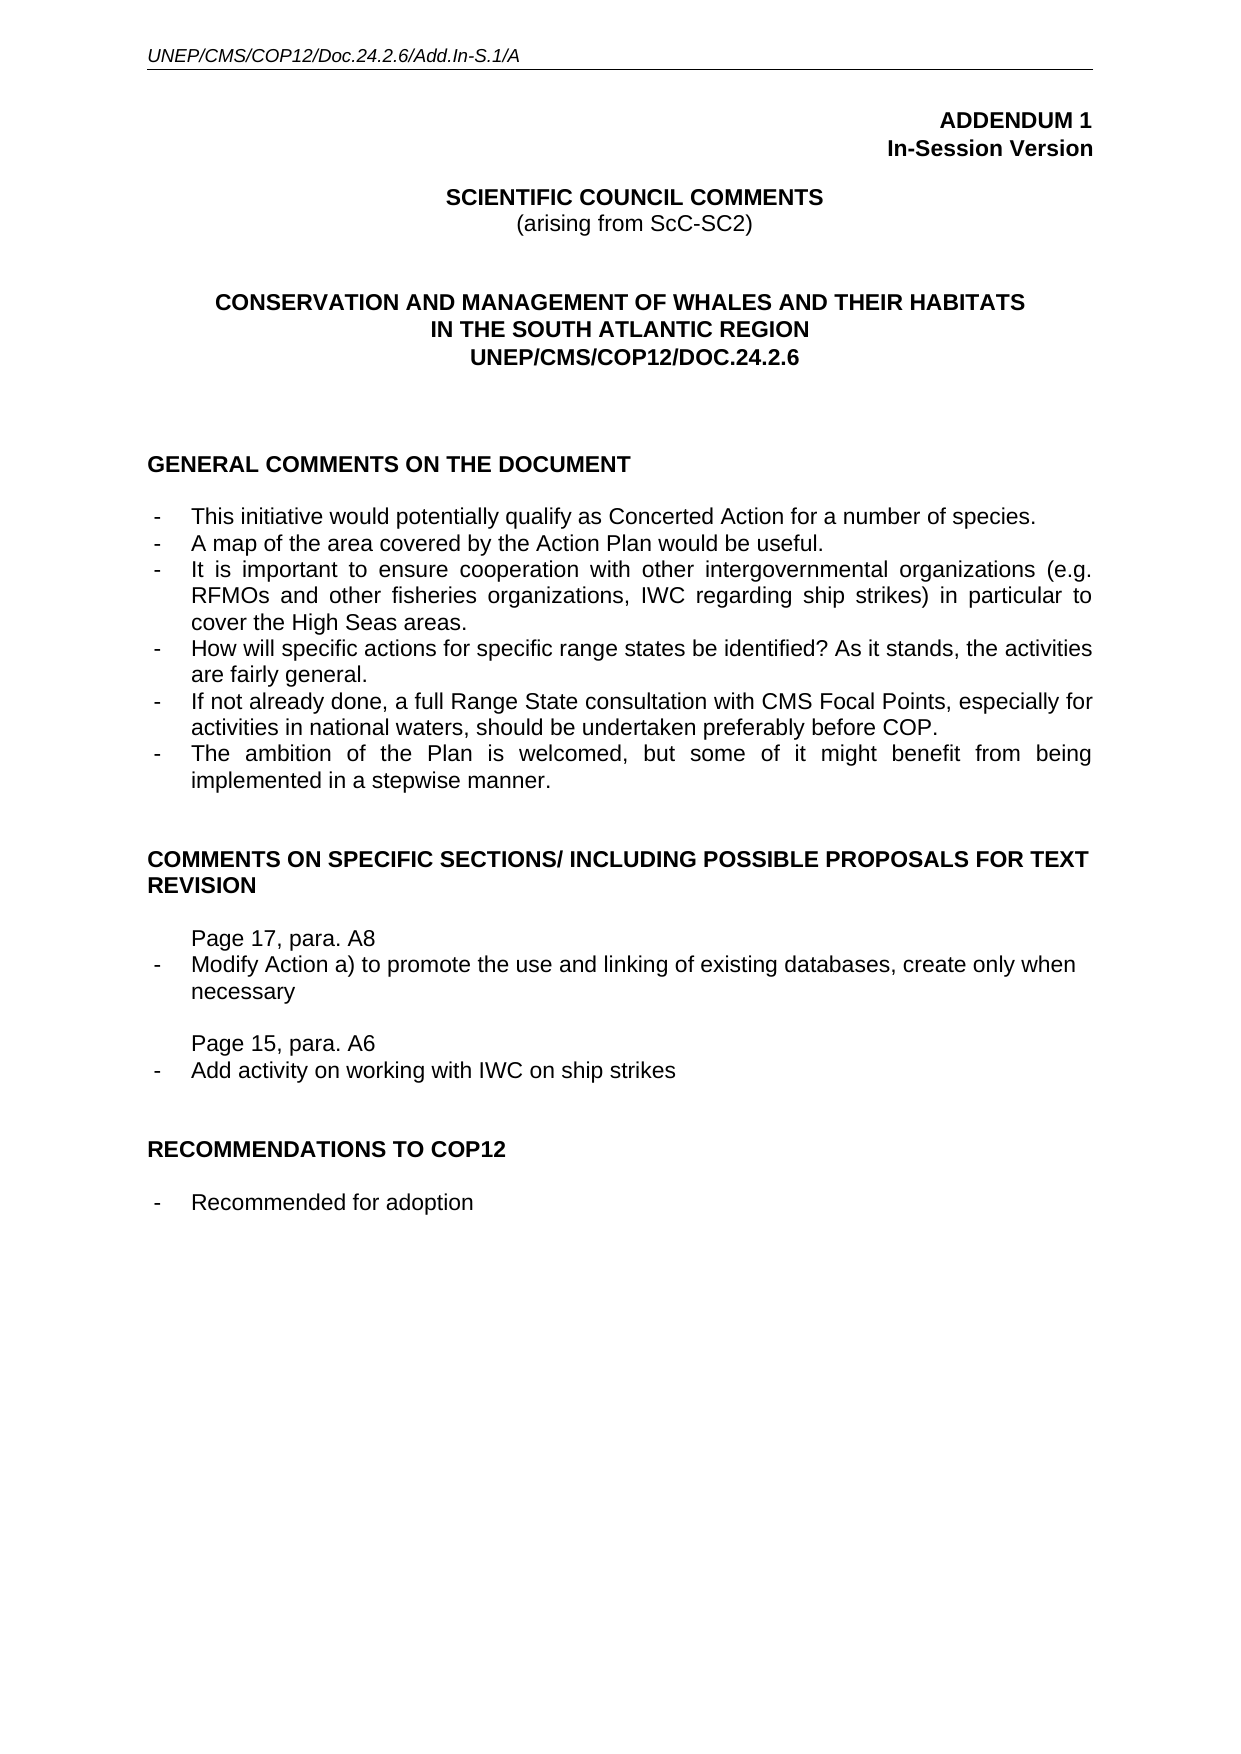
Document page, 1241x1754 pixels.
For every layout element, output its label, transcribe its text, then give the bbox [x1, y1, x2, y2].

text CONSERVATION AND MANAGEMENT OF WHALES AND THEIR HABITATS [147, 289, 1093, 316]
list Page 17, para. A8 [191, 925, 1093, 951]
text In-Session Version [147, 135, 1093, 161]
subtitle ADDENDUM 1 [138, 107, 1092, 133]
list Add activity on working with IWC on ship strikes [153, 1057, 1093, 1083]
list A map of the area covered by the Action Plan would be useful. [153, 529, 1093, 556]
list This initiative would potentially qualify as Concerted Action for a number of species. [153, 503, 1093, 529]
list Modify Action a) to promote the use and linking of existing databases, create only when necessary [153, 951, 1093, 1004]
subtitle UNEP/CMS/COP12/DOC.24.2.6 [138, 344, 1132, 370]
list Page 15, para. A6 [191, 1030, 1093, 1057]
text IN THE SOUTH ATLANTIC REGION [147, 316, 1093, 342]
subtitle (arising from ScC-SC2) [138, 209, 1132, 237]
list If not already done, a full Range State consultation with CMS Focal Points, especially for activities in national waters, should be undertaken preferably before COP. [153, 688, 1093, 740]
text GENERAL COMMENTS ON THE DOCUMENT [147, 451, 1093, 477]
list How will specific actions for specific range states be identified? As it stands, the activities are fairly general. [153, 635, 1093, 688]
text RECOMMENDATIONS TO COP12 [147, 1136, 1093, 1162]
text COMMENTS ON SPECIFIC SECTIONS/ INCLUDING POSSIBLE PROPOSALS FOR TEXT REVISION [147, 846, 1093, 898]
list The ambition of the Plan is welcomed, but some of it might benefit from being implemented in a stepwise manner. [153, 740, 1093, 793]
subtitle SCIENTIFIC COUNCIL COMMENTS [138, 184, 1132, 209]
list Recommended for adoption [153, 1188, 1093, 1215]
list It is important to ensure cooperation with other intergovernmental organizations (e.g. RFMOs and other fisheries organizations, IWC regarding ship strikes) in particular to cover the High Seas areas. [153, 556, 1093, 635]
